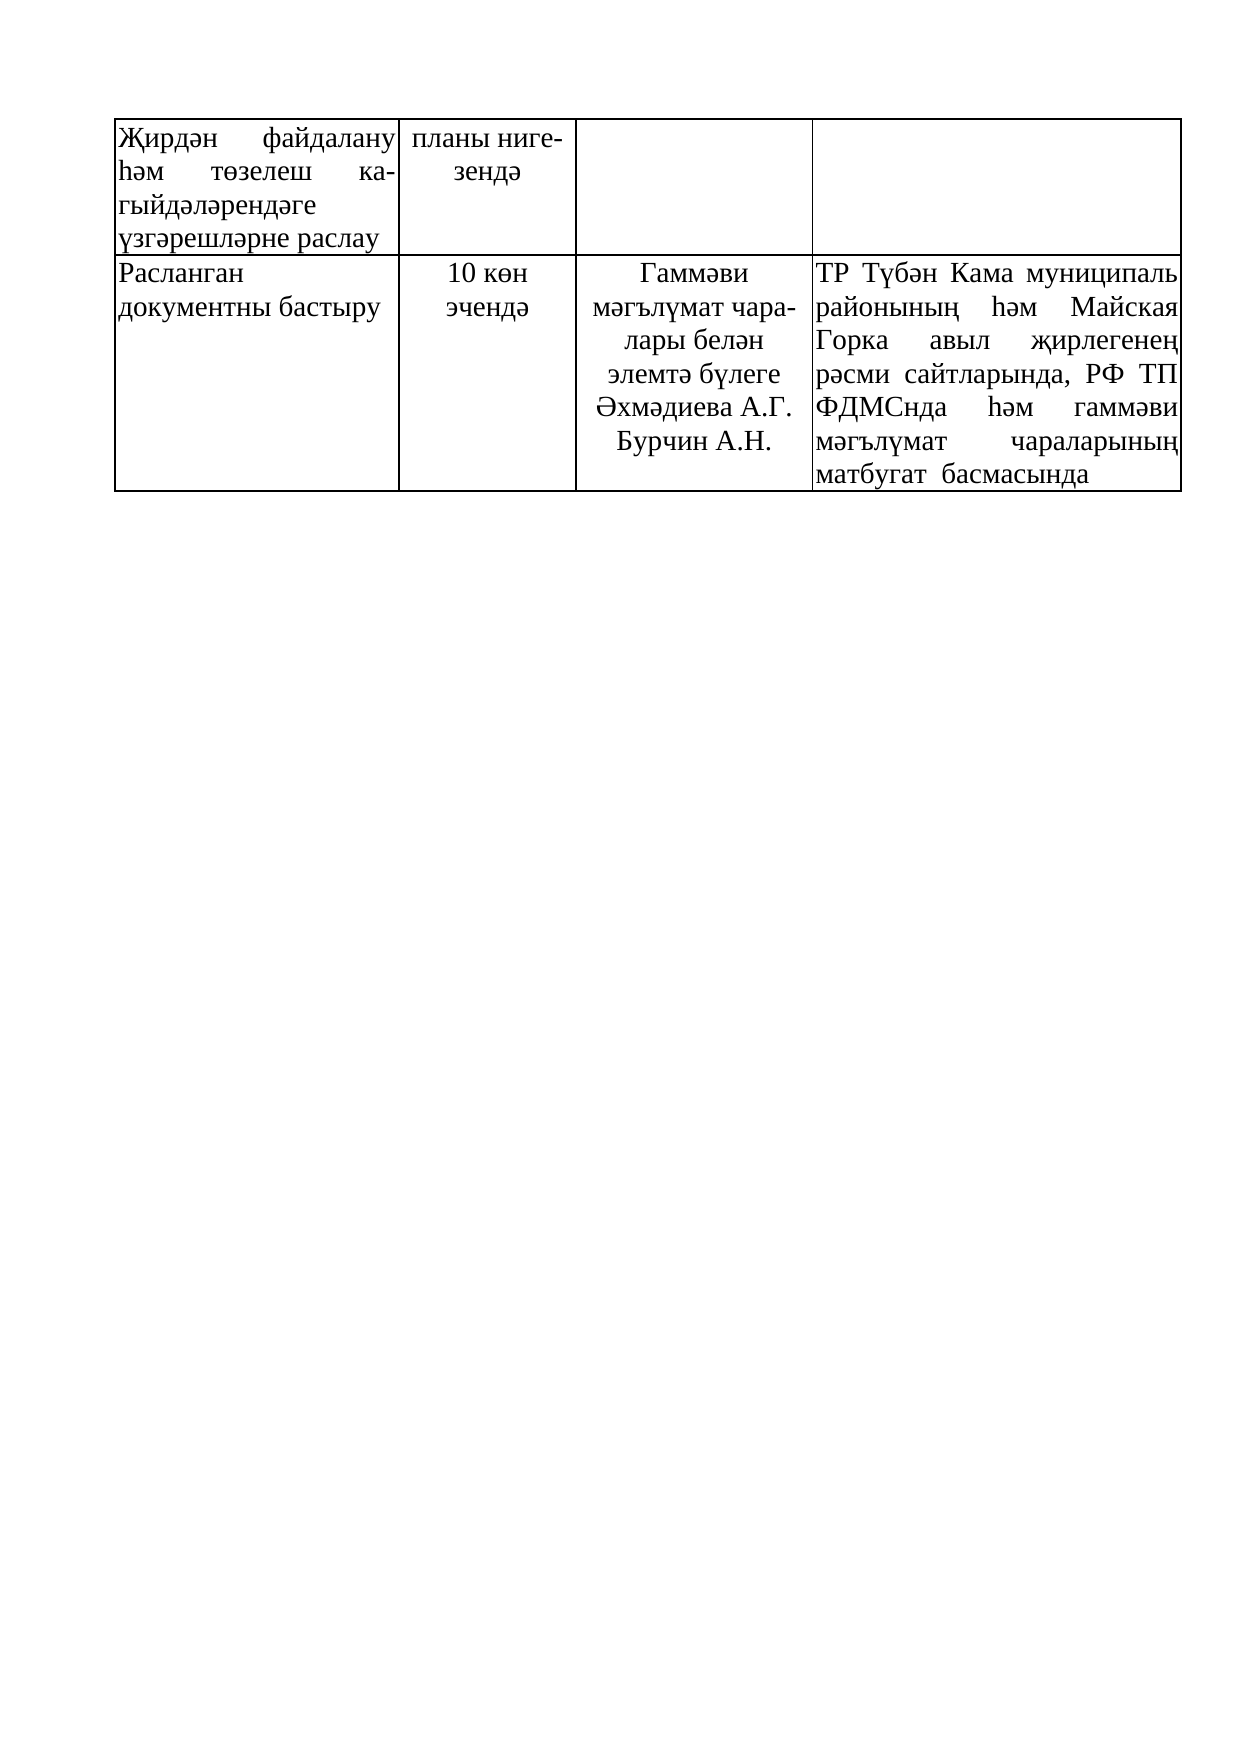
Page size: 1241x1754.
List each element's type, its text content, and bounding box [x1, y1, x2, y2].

table_cell 10 көн эчендә [400, 256, 575, 490]
table_cell Гаммәви мәгълүмат чара-лары белән элемтә бүлеге Әхмәдиева А.Г. Бурчин А.Н. [577, 256, 812, 490]
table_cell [813, 120, 1180, 254]
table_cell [577, 120, 812, 254]
table_cell Расланган документны бастыру [116, 256, 398, 490]
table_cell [400, 120, 575, 254]
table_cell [116, 120, 398, 254]
table_cell ТР Түбән Кама муниципаль районының һәм Майская Горка авыл җирлегенең рәсми сайтларында, РФ ТП ФДМСнда һәм гаммәви мәгълүмат чараларының матбугат басмасында [813, 256, 1180, 490]
